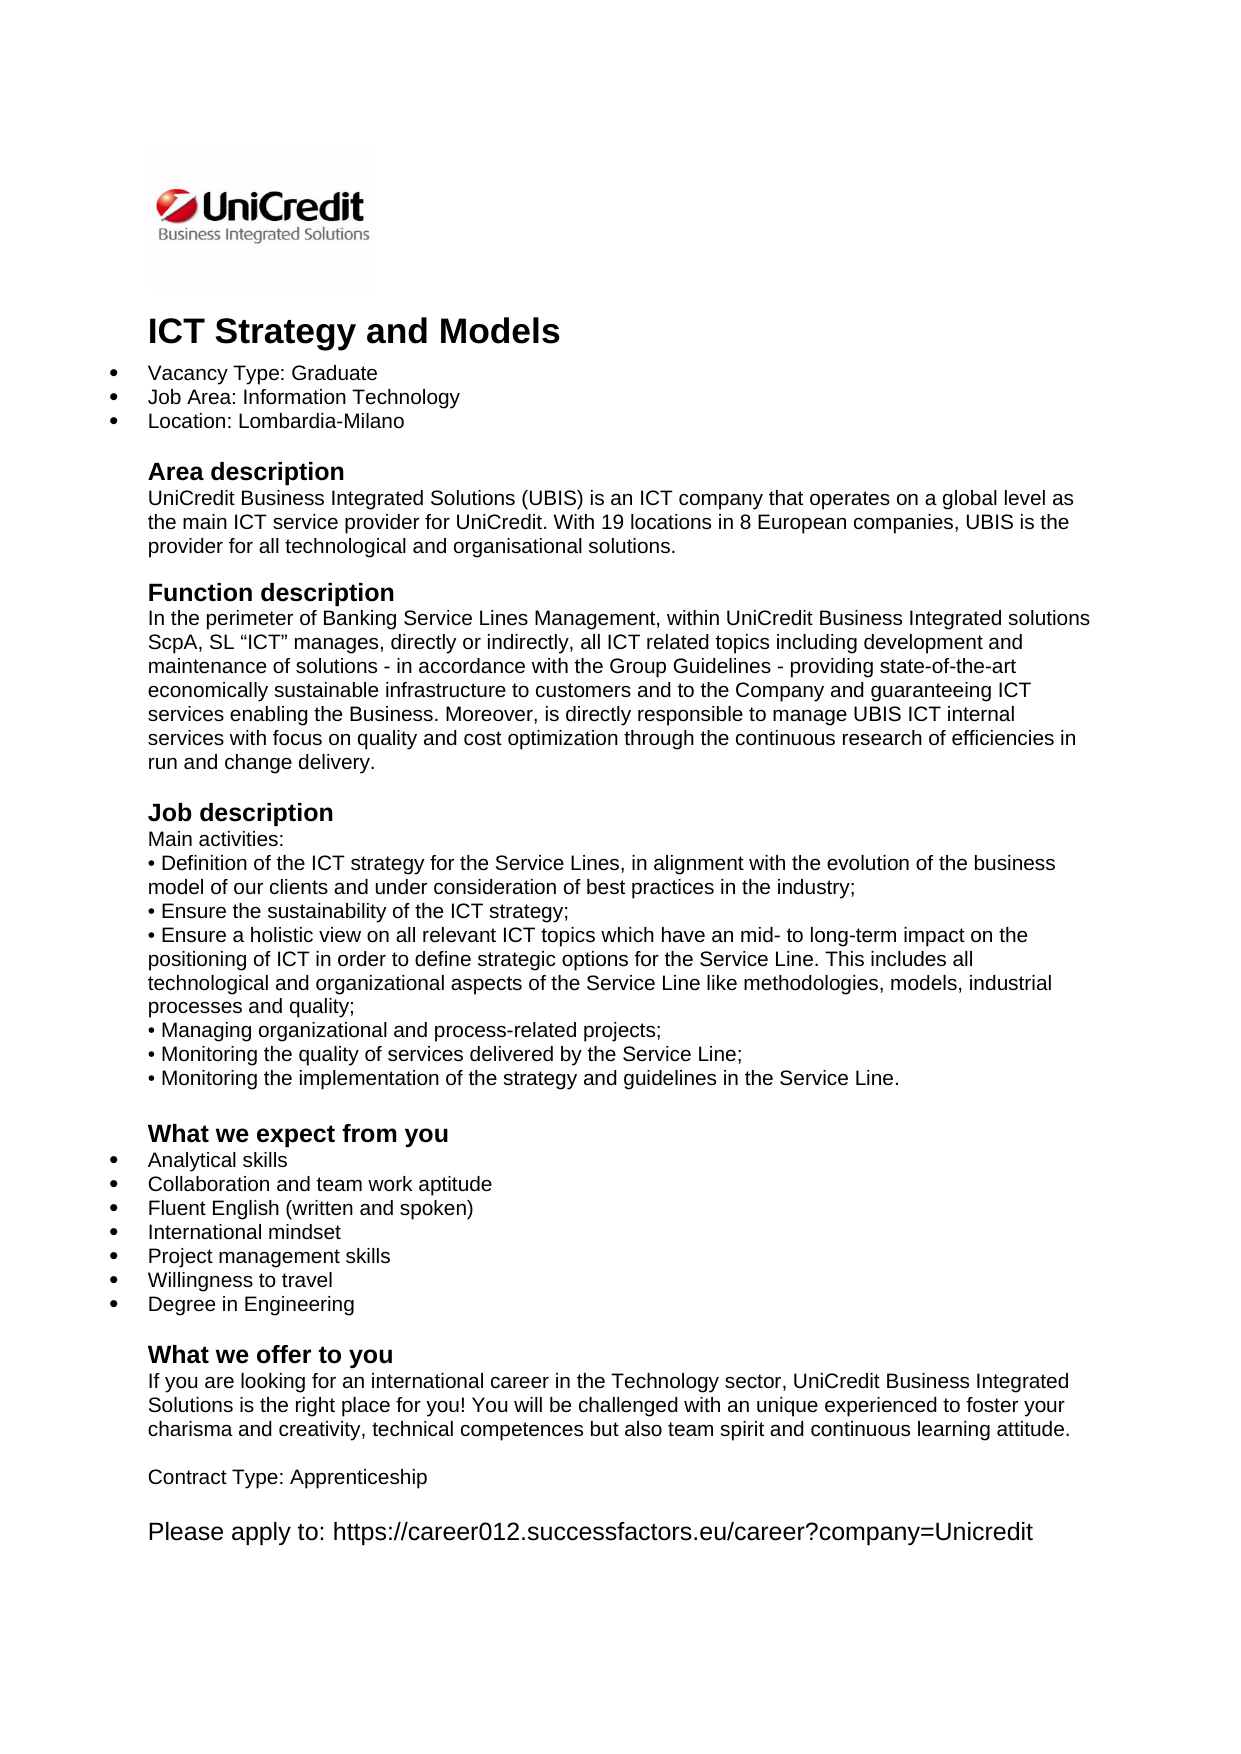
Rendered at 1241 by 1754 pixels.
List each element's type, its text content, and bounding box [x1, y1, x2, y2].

text If you are looking for an international career in the Technology sector, UniCredit Business Integrated Solutions is the right place for you! You will be challenged with an unique experienced to foster your charisma and creativity, technical competences but also team spirit and continuous learning attitude. [148, 1369, 1092, 1441]
list International mindset [110, 1220, 1092, 1244]
text Main activities: [148, 827, 1092, 851]
text Please apply to: https://career012.successfactors.eu/career?company=Unicredit [148, 1517, 1092, 1546]
picture [147, 147, 378, 290]
text Area description [148, 457, 1092, 486]
text ICT Strategy and Models [148, 310, 1092, 351]
list Fluent English (written and spoken) [110, 1196, 1092, 1220]
text What we offer to you [148, 1340, 1092, 1369]
list Willingness to travel [110, 1268, 1092, 1292]
list Degree in Engineering [110, 1292, 1092, 1316]
text • Definition of the ICT strategy for the Service Lines, in alignment with the evolution of the business model of our clients and under consideration of best practices in the industry; • Ensure the sustainability of the ICT strategy; • Ensure a holistic view on all relevant ICT topics which have an mid- to long-term impact on the positioning of ICT in order to define strategic options for the Service Line. This includes all technological and organizational aspects of the Service Line like methodologies, models, industrial processes and quality; • Managing organizational and process-related projects; • Monitoring the quality of services delivered by the Service Line; • Monitoring the implementation of the strategy and guidelines in the Service Line. [148, 851, 1092, 1090]
text In the perimeter of Banking Service Lines Management, within UniCredit Business Integrated solutions ScpA, SL “ICT” manages, directly or indirectly, all ICT related topics including development and maintenance of solutions - in accordance with the Group Guidelines - providing state-of-the-art economically sustainable infrastructure to customers and to the Company and guaranteeing ICT services enabling the Business. Moreover, is directly responsible to manage UBIS ICT internal services with focus on quality and cost optimization through the continuous research of efficiencies in run and change delivery. [148, 606, 1092, 798]
list Analytical skills [110, 1148, 1092, 1172]
list Job Area: Information Technology [110, 385, 1092, 409]
text Contract Type: Apprenticeship [148, 1465, 1092, 1489]
text UniCredit Business Integrated Solutions (UBIS) is an ICT company that operates on a global level as the main ICT service provider for UniCredit. With 19 locations in 8 European companies, UBIS is the provider for all technological and organisational solutions. [148, 486, 1092, 557]
text Job description [148, 798, 1092, 827]
list Collaboration and team work aptitude [110, 1172, 1092, 1196]
list Project management skills [110, 1244, 1092, 1268]
text What we expect from you [148, 1119, 1092, 1148]
list Location: Lombardia-Milano [110, 409, 1092, 433]
list Vacancy Type: Graduate [110, 361, 1092, 385]
text Function description [148, 577, 1092, 606]
